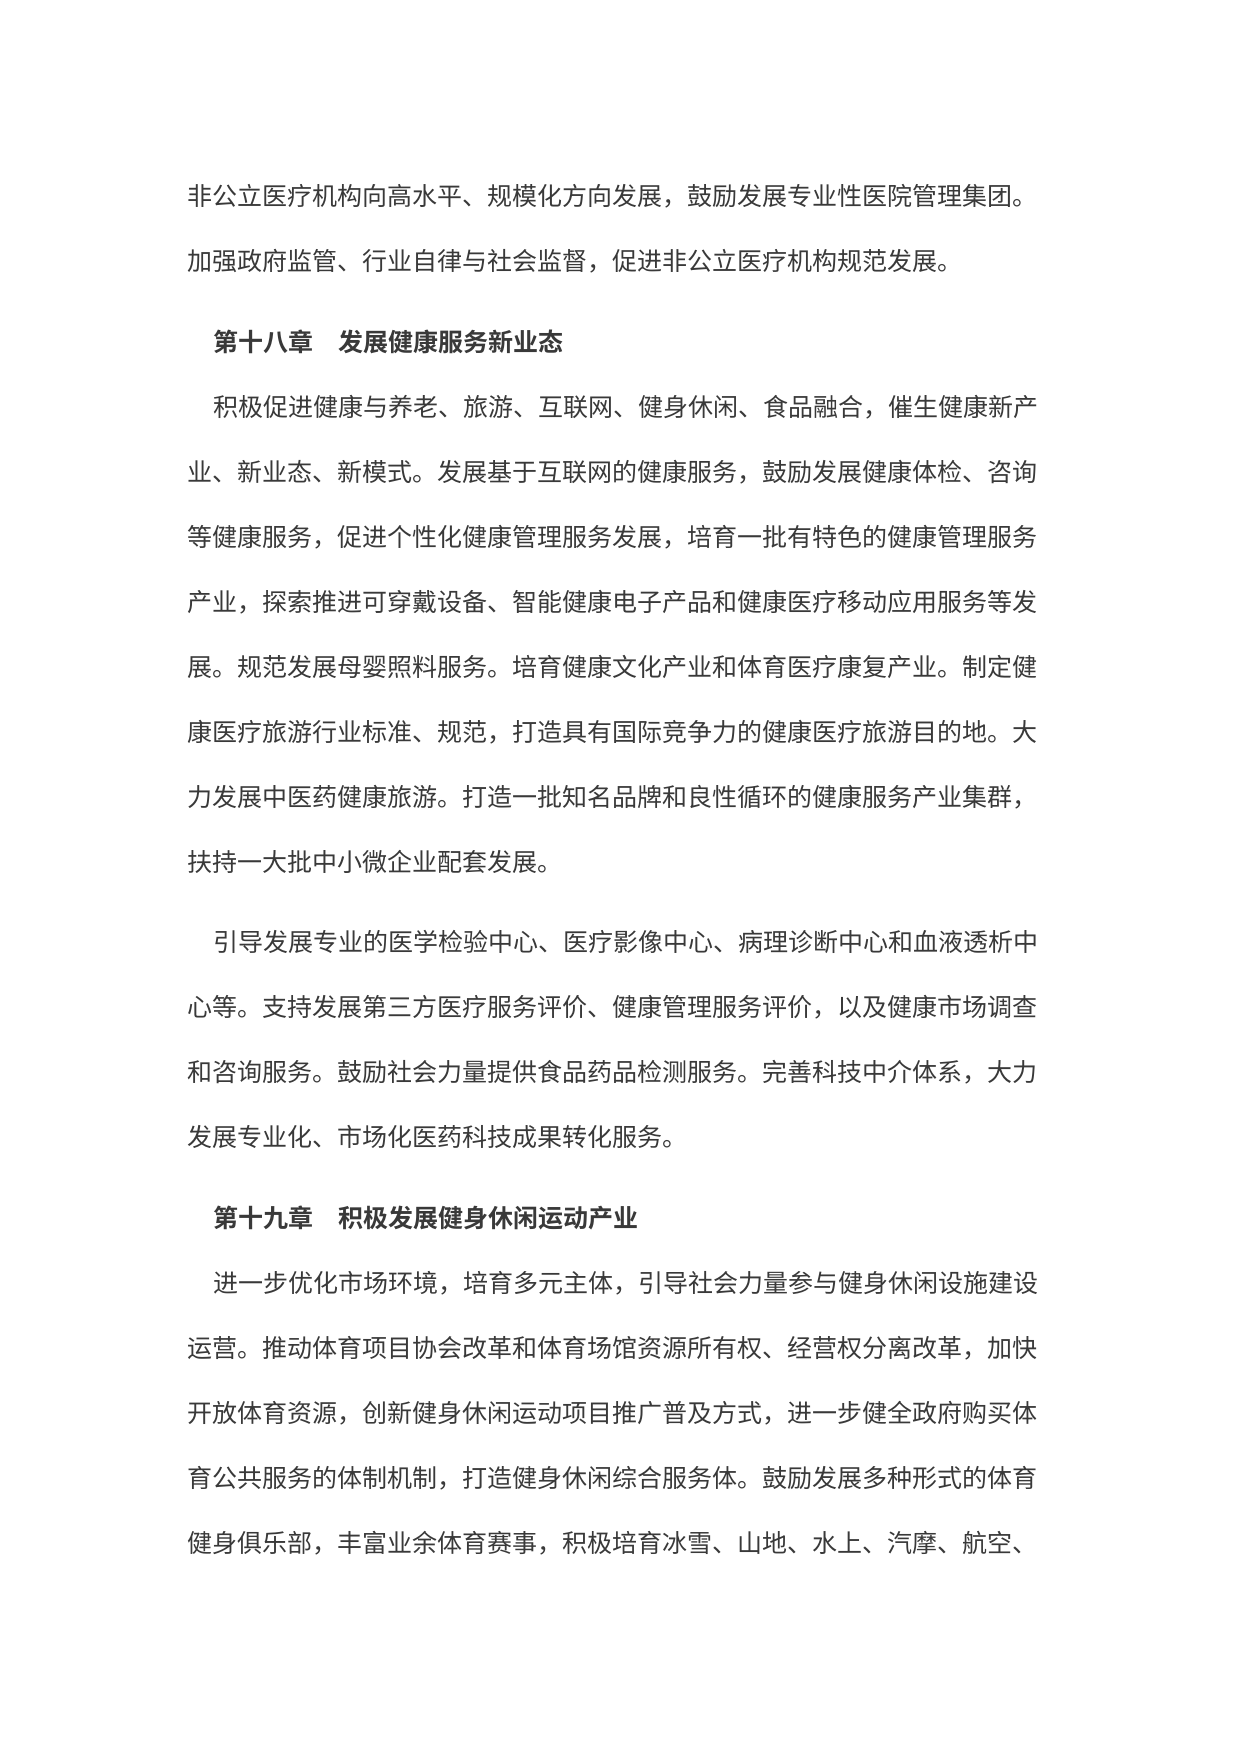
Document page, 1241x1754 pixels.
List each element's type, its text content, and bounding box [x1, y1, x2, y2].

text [187, 1249, 1053, 1574]
text 引导发展专业的医学检验中心、医疗影像中心、病理诊断中心和血液透析中心等。支持发展第三方医疗服务评价、健康管理服务评价，以及健康市场调查和咨询服务。鼓励社会力量提供食品药品检测服务。完善科技中介体系，大力发展专业化、市场化医药科技成果转化服务。 [187, 908, 1053, 1168]
text 积极促进健康与养老、旅游、互联网、健身休闲、食品融合，催生健康新产业、新业态、新模式。发展基于互联网的健康服务，鼓励发展健康体检、咨询等健康服务，促进个性化健康管理服务发展，培育一批有特色的健康管理服务产业，探索推进可穿戴设备、智能健康电子产品和健康医疗移动应用服务等发展。规范发展母婴照料服务。培育健康文化产业和体育医疗康复产业。制定健康医疗旅游行业标准、规范，打造具有国际竞争力的健康医疗旅游目的地。大力发展中医药健康旅游。打造一批知名品牌和良性循环的健康服务产业集群，扶持一大批中小微企业配套发展。 [187, 373, 1053, 893]
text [187, 162, 1053, 292]
text 第十九章 积极发展健身休闲运动产业 [187, 1184, 1053, 1249]
text 第十八章 发展健康服务新业态 [187, 308, 1053, 373]
